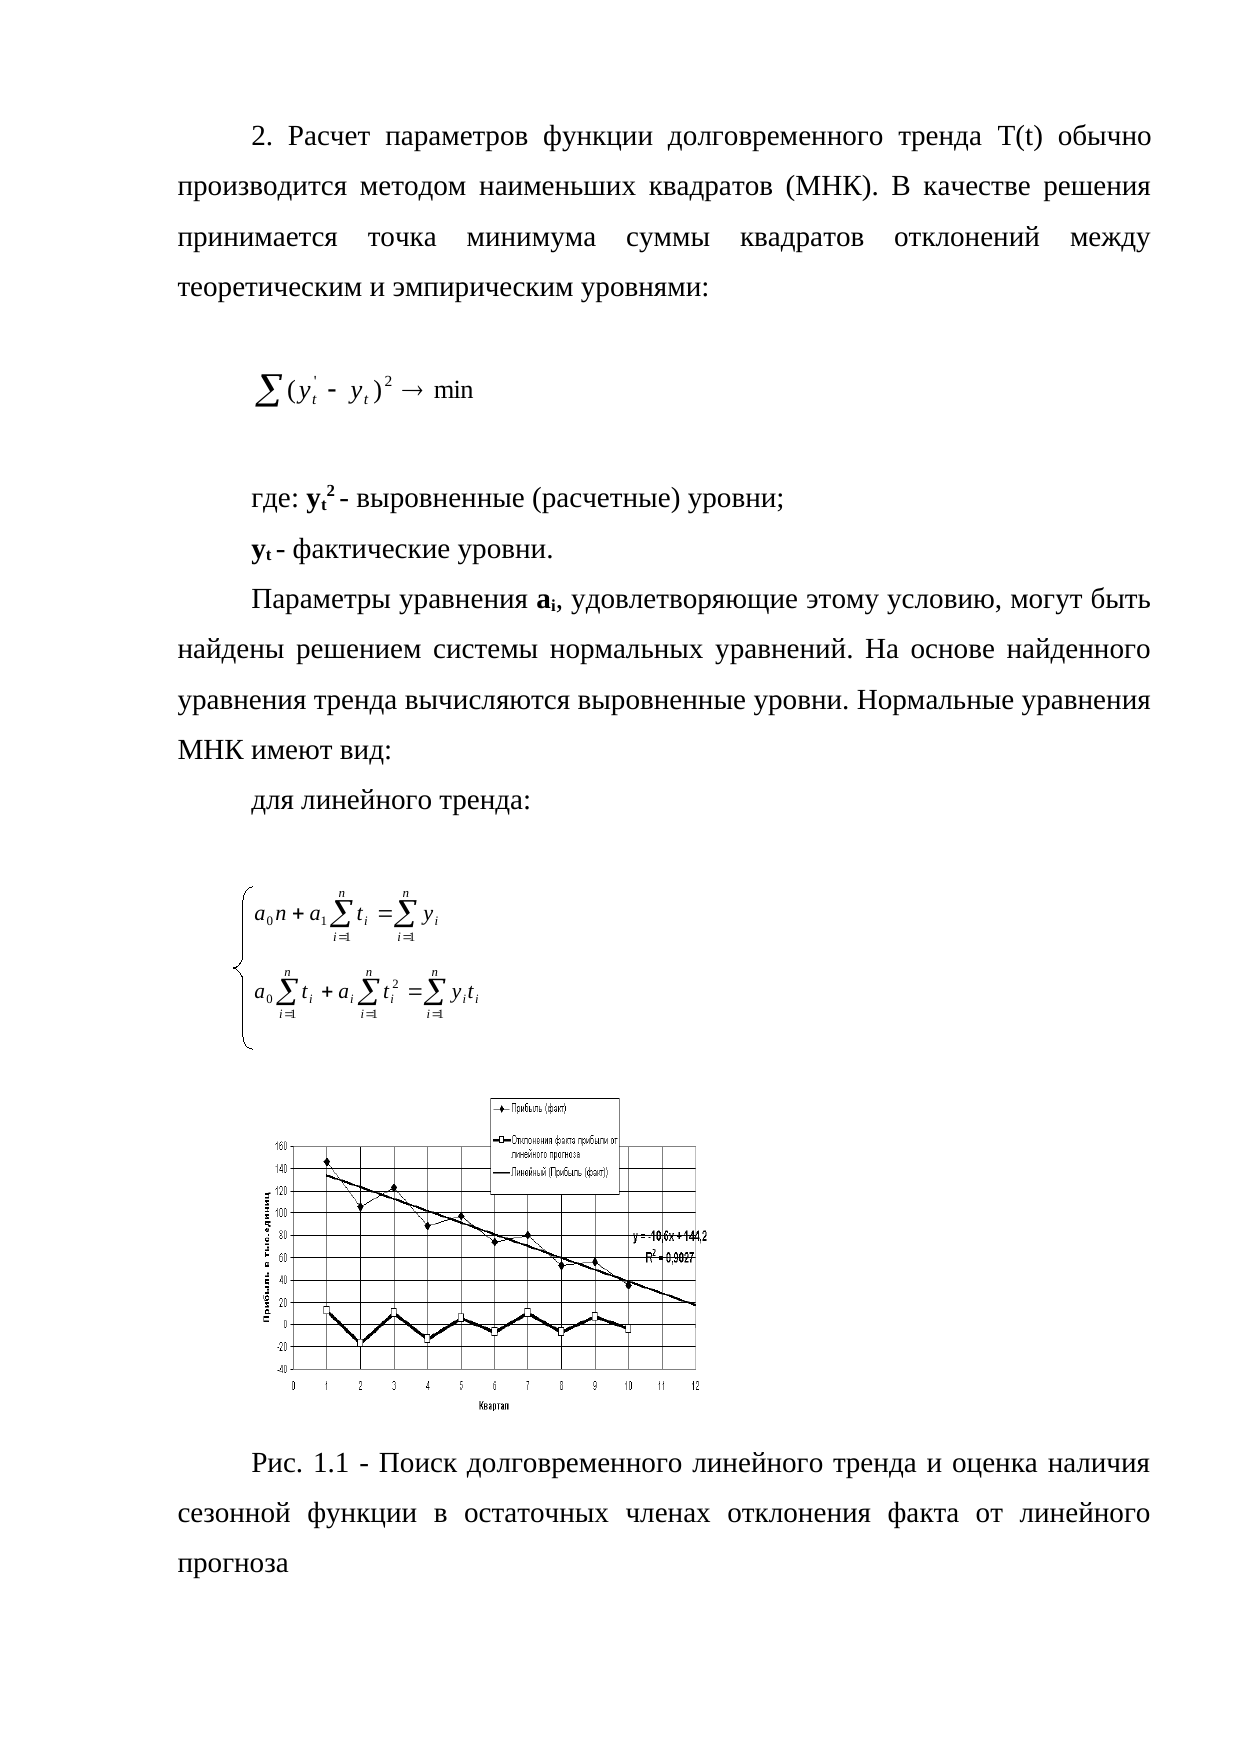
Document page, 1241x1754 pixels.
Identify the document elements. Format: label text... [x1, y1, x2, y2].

text Рис. 1.1 - Поиск долговременного линейного тренда и оценка наличия сезонной функции в остаточных членах отклонения факта от линейного прогноза [177, 1445, 1152, 1579]
text 2. Расчет параметров функции долговременного тренда T(t) обычно производится методом наименьших квадратов (МНК). В качестве решения принимается точка минимума суммы квадратов отклонений между теоретическим и эмпирическим уровнями: [177, 118, 1152, 303]
text Параметры уравнения ai, удовлетворяющие этому условию, могут быть найдены решением системы нормальных уравнений. На основе найденного уравнения тренда вычисляются выровненные уровни. Нормальные уравнения МНК имеют вид: [177, 581, 1152, 766]
text yt - фактические уровни. [177, 531, 1152, 564]
text для линейного тренда: [177, 782, 1152, 816]
text где: yt2 - выровненные (расчетные) уровни; [177, 481, 1152, 514]
picture [251, 1090, 712, 1429]
